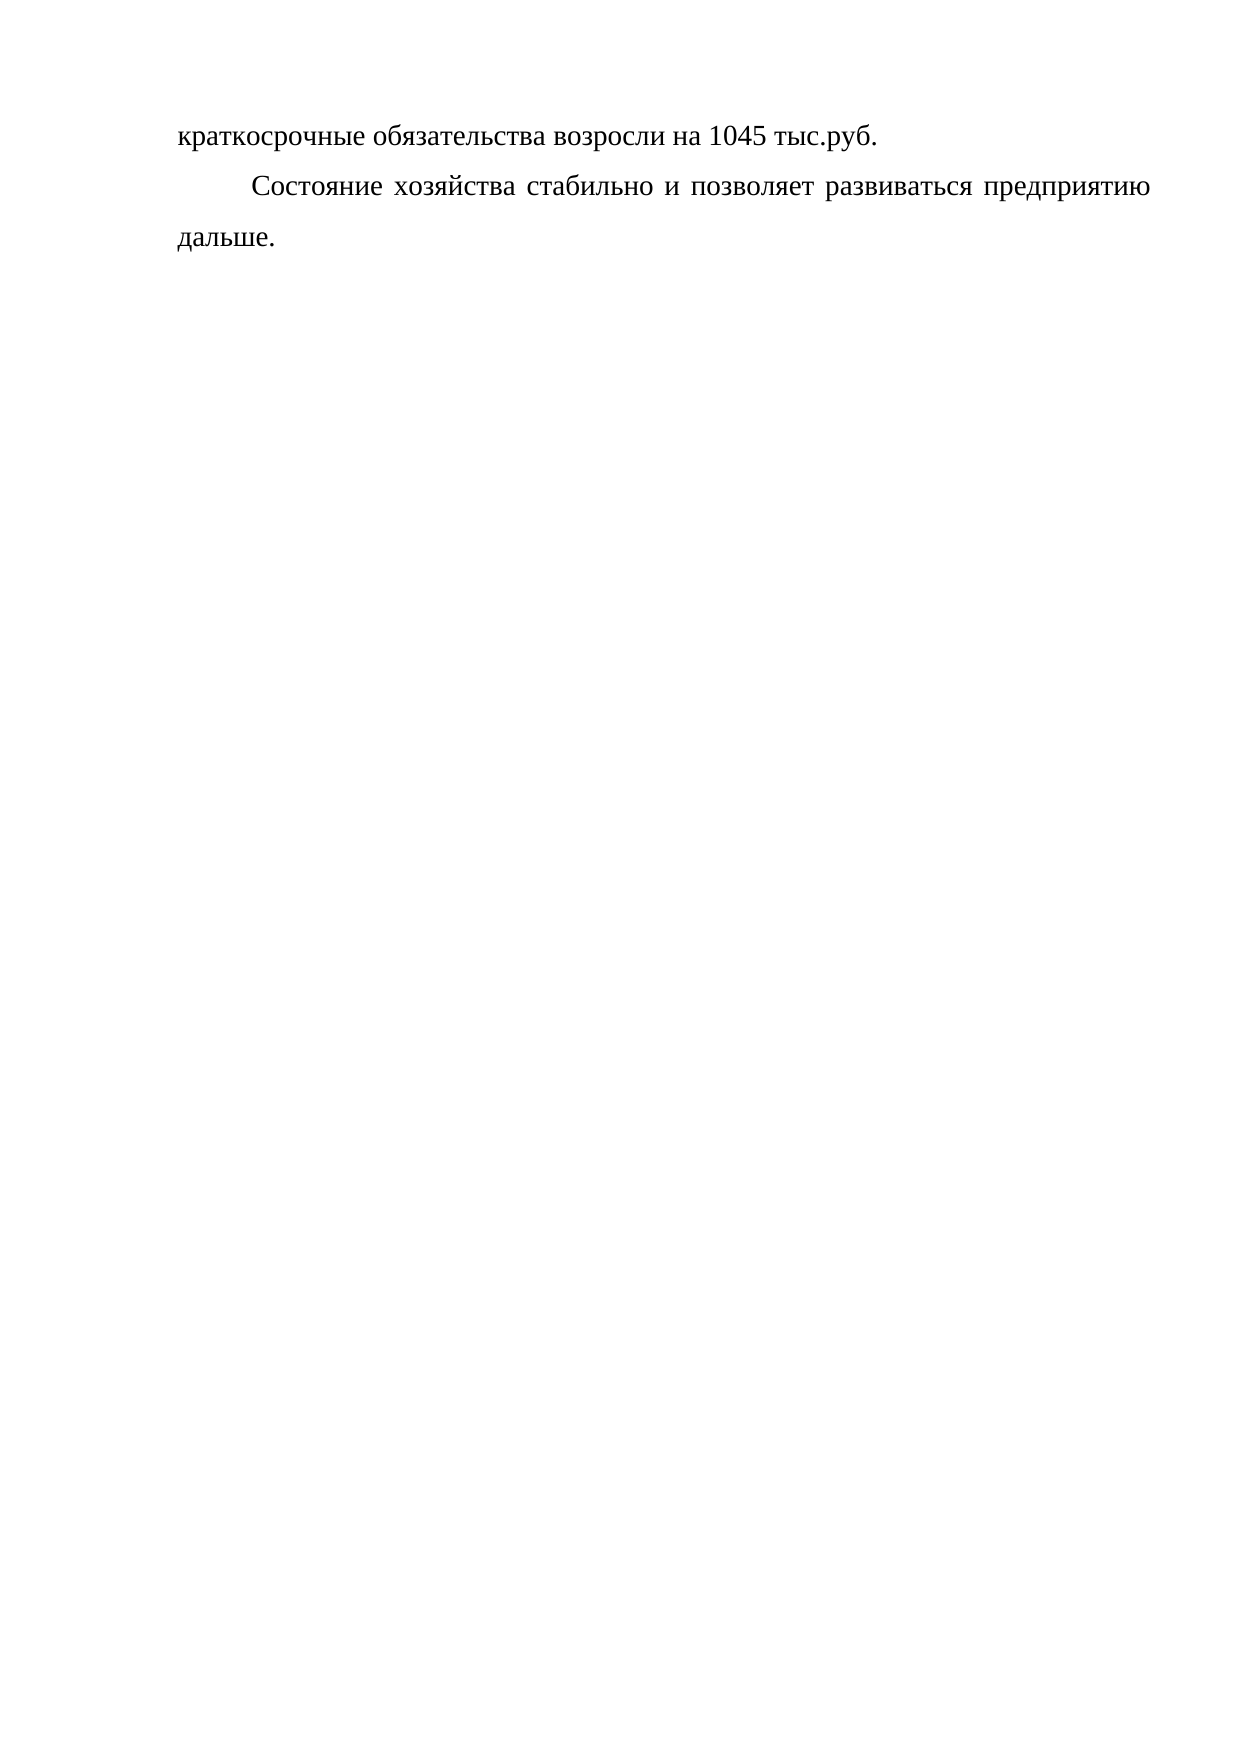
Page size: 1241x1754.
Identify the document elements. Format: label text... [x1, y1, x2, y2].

text Состояние хозяйства стабильно и позволяет развиваться предприятию дальше. [177, 168, 1152, 252]
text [177, 118, 1152, 152]
